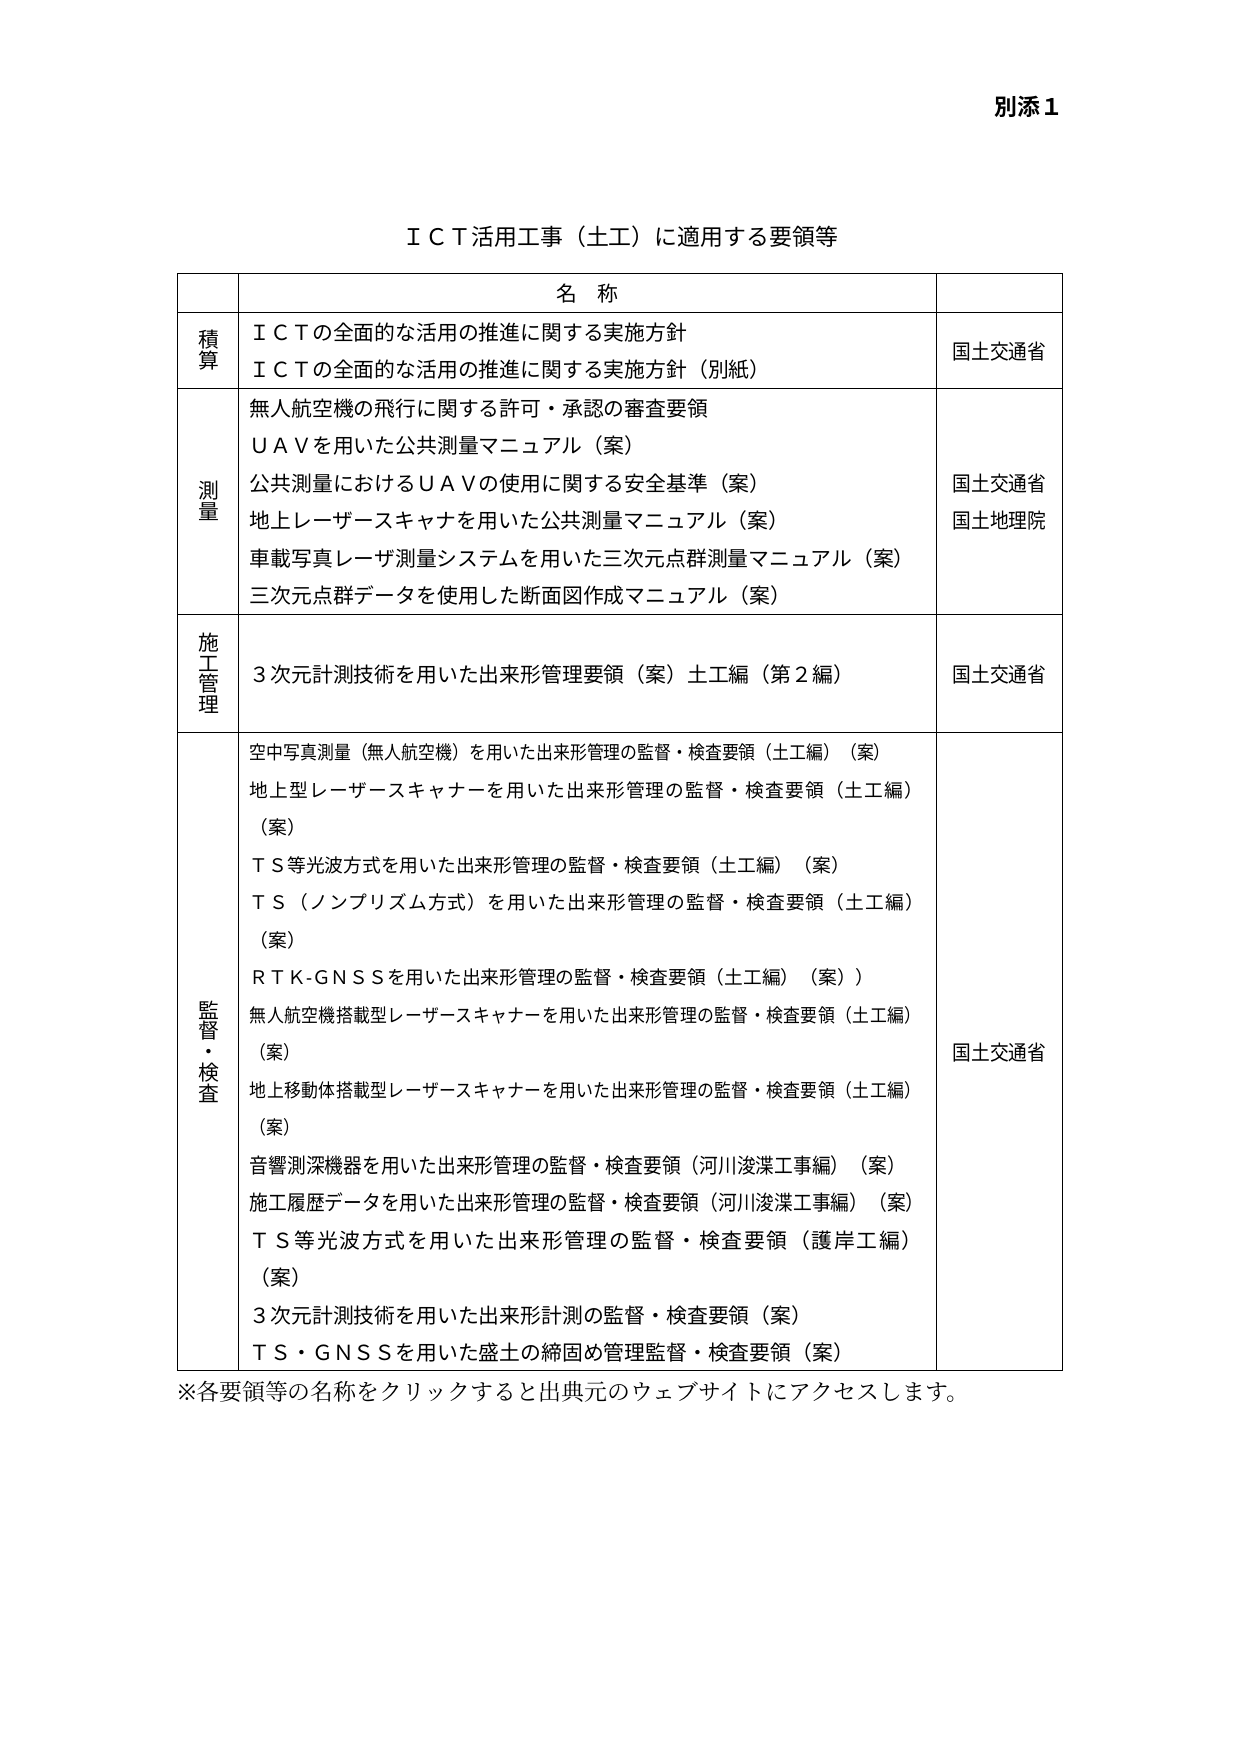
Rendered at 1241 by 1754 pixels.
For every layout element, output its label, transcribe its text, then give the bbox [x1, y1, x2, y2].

table_header 名 称 [239, 274, 936, 312]
table_cell ３次元計測技術を用いた出来形管理要領（案）土工編（第２編） [239, 615, 936, 732]
table_cell 施工管理 [178, 615, 238, 732]
table_cell 国土交通省 [937, 733, 1062, 1370]
table_header [937, 274, 1062, 312]
table_cell 測量 [178, 389, 238, 614]
table_cell 空中写真測量（無人航空機）を用いた出来形管理の監督・検査要領（土工編）（案） 地上型レーザースキャナーを用いた出来形管理の監督・検査要領（土工編）（案） ＴＳ等光波方式を用いた出来形管理の監督・検査要領（土工編）（案） ＴＳ（ノンプリズム方式）を用いた出来形管理の監督・検査要領（土工編）（案） ＲＴＫ-ＧＮＳＳを用いた出来形管理の監督・検査要領（土工編）（案）） 無人航空機搭載型レーザースキャナーを用いた出来形管理の監督・検査要領（土工編）（案） 地上移動体搭載型レーザースキャナーを用いた出来形管理の監督・検査要領（土工編）（案） 音響測深機器を用いた出来形管理の監督・検査要領（河川浚渫工事編）（案） 施工履歴データを用いた出来形管理の監督・検査要領（河川浚渫工事編）（案） ＴＳ等光波方式を用いた出来形管理の監督・検査要領（護岸工編）（案） ３次元計測技術を用いた出来形計測の監督・検査要領（案） ＴＳ・ＧＮＳＳを用いた盛土の締固め管理監督・検査要領（案） [239, 733, 936, 1370]
table_cell ＩＣＴの全面的な活用の推進に関する実施方針 ＩＣＴの全面的な活用の推進に関する実施方針（別紙） [239, 313, 936, 388]
table_cell 無人航空機の飛行に関する許可・承認の審査要領 ＵＡＶを用いた公共測量マニュアル（案） 公共測量におけるＵＡＶの使用に関する安全基準（案） 地上レーザースキャナを用いた公共測量マニュアル（案） 車載写真レーザ測量システムを用いた三次元点群測量マニュアル（案） 三次元点群データを使用した断面図作成マニュアル（案） [239, 389, 936, 614]
table_cell 監督・検査 [178, 733, 238, 1370]
table_header [178, 274, 238, 312]
table_cell 国土交通省 [937, 313, 1062, 388]
table_cell 国土交通省 [937, 615, 1062, 732]
text ＩＣＴ活用工事（土工）に適用する要領等 [177, 217, 1063, 254]
text ※各要領等の名称をクリックすると出典元のウェブサイトにアクセスします。 [177, 1371, 1063, 1409]
table_cell 国土交通省 国土地理院 [937, 389, 1062, 614]
table_cell 積算 [178, 313, 238, 388]
